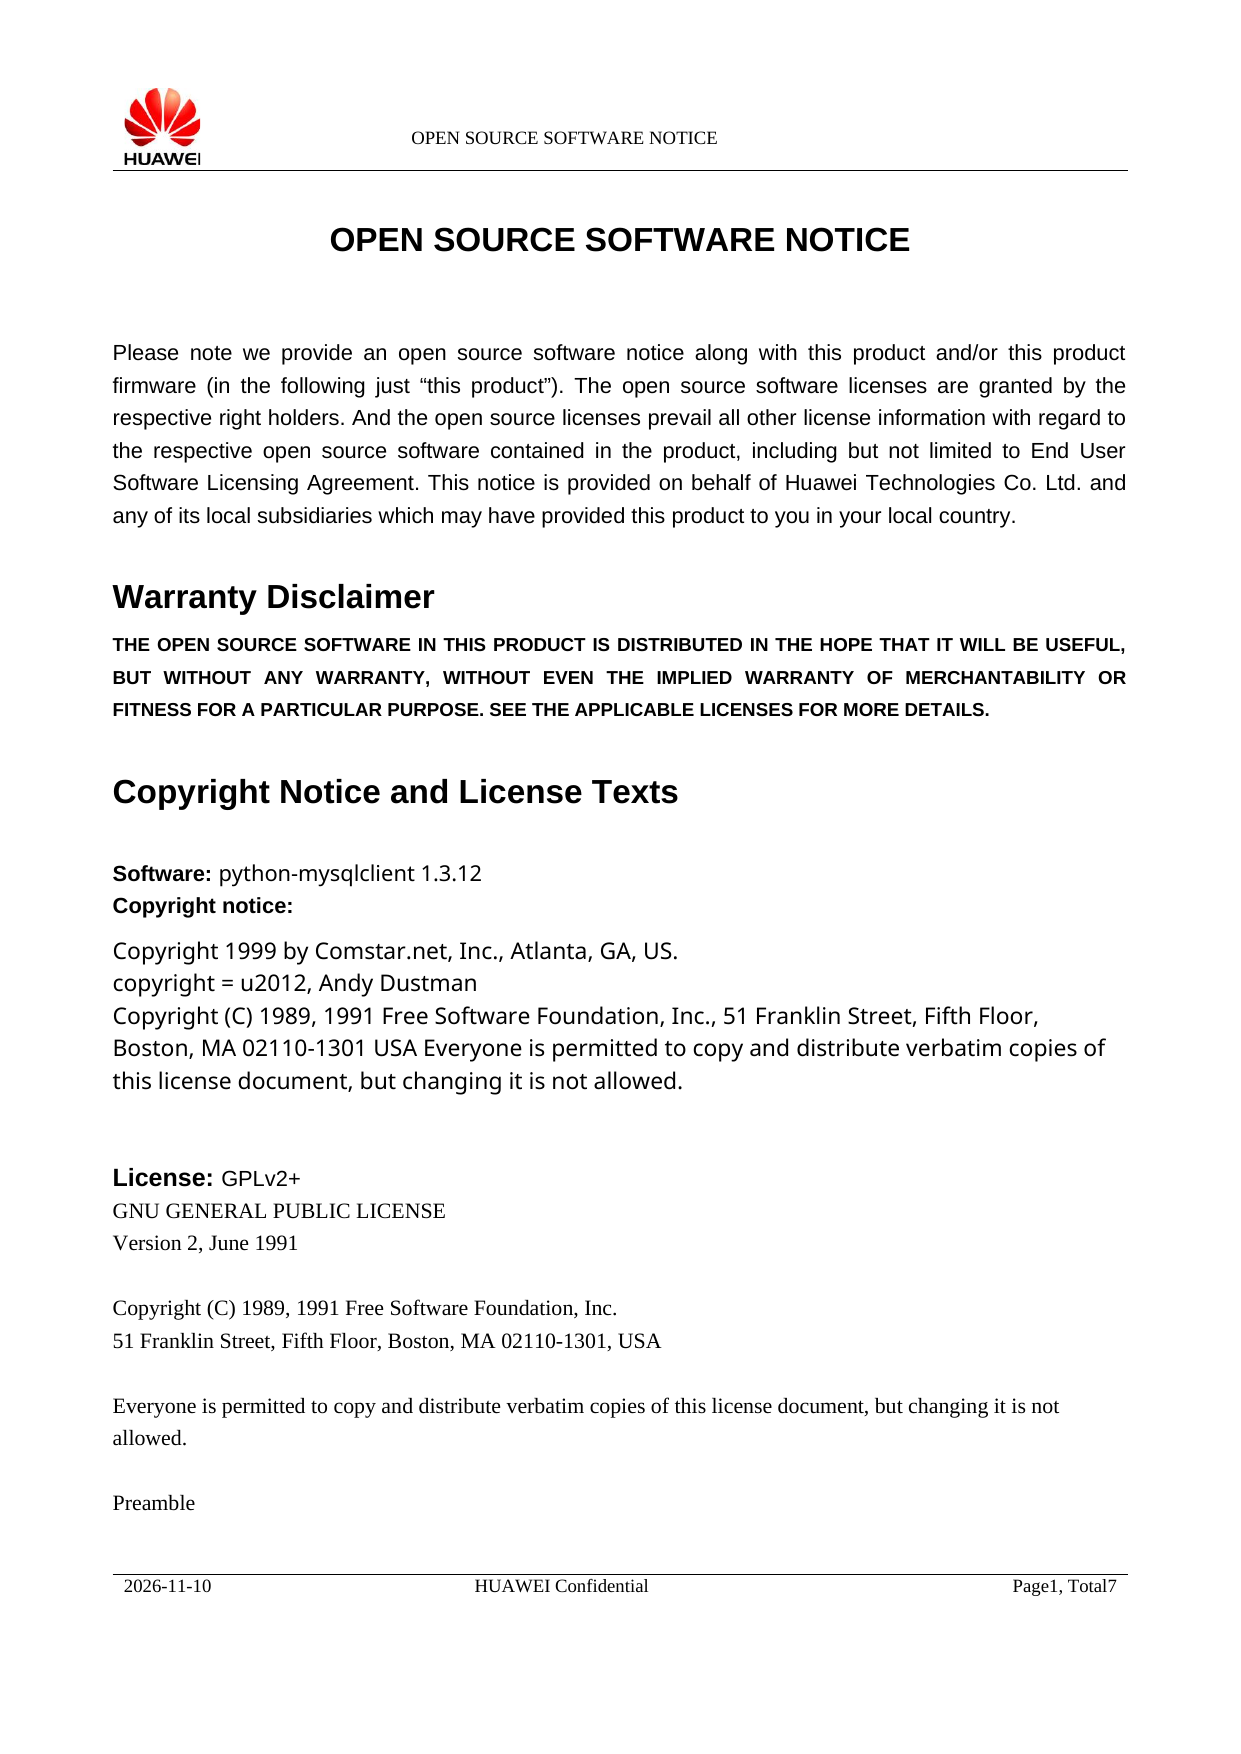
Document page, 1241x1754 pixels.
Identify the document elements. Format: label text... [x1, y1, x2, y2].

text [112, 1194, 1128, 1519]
text Copyright Notice and License Texts [112, 759, 1128, 824]
text Please note we provide an open source software notice along with this product and/or this product firmware (in the following just “this product”). The open source software licenses are granted by the respective right holders. And the open source licenses prevail all other license information with regard to the respective open source software contained in the product, including but not limited to End User Software Licensing Agreement. This notice is provided on behalf of Huawei Technologies Co. Ltd. and any of its local subsidiaries which may have provided this product to you in your local country. [112, 336, 1128, 531]
text OPEN SOURCE SOFTWARE NOTICE [112, 206, 1128, 271]
text The open source software in this product is distributed in the hope that it will be useful, but WITHOUT ANY WARRANTY, without even the implied warranty of MERCHANTABILITY or FITNESS FOR A PARTICULAR PURPOSE. See the applicable licenses for more details. [112, 629, 1128, 726]
text Copyright 1999 by Comstar.net, Inc., Atlanta, GA, US. copyright = u2012, Andy Dustman Copyright (C) 1989, 1991 Free Software Foundation, Inc., 51 Franklin Street, Fifth Floor, Boston, MA 02110-1301 USA Everyone is permitted to copy and distribute verbatim copies of this license document, but changing it is not allowed. [112, 934, 1128, 1161]
text Warranty Disclaimer [112, 564, 1128, 629]
picture [124, 88, 201, 165]
title Software: python-mysqlclient 1.3.12 [112, 856, 1128, 889]
text License: GPLv2+ [112, 1161, 1128, 1194]
text Copyright notice: [112, 889, 1128, 921]
